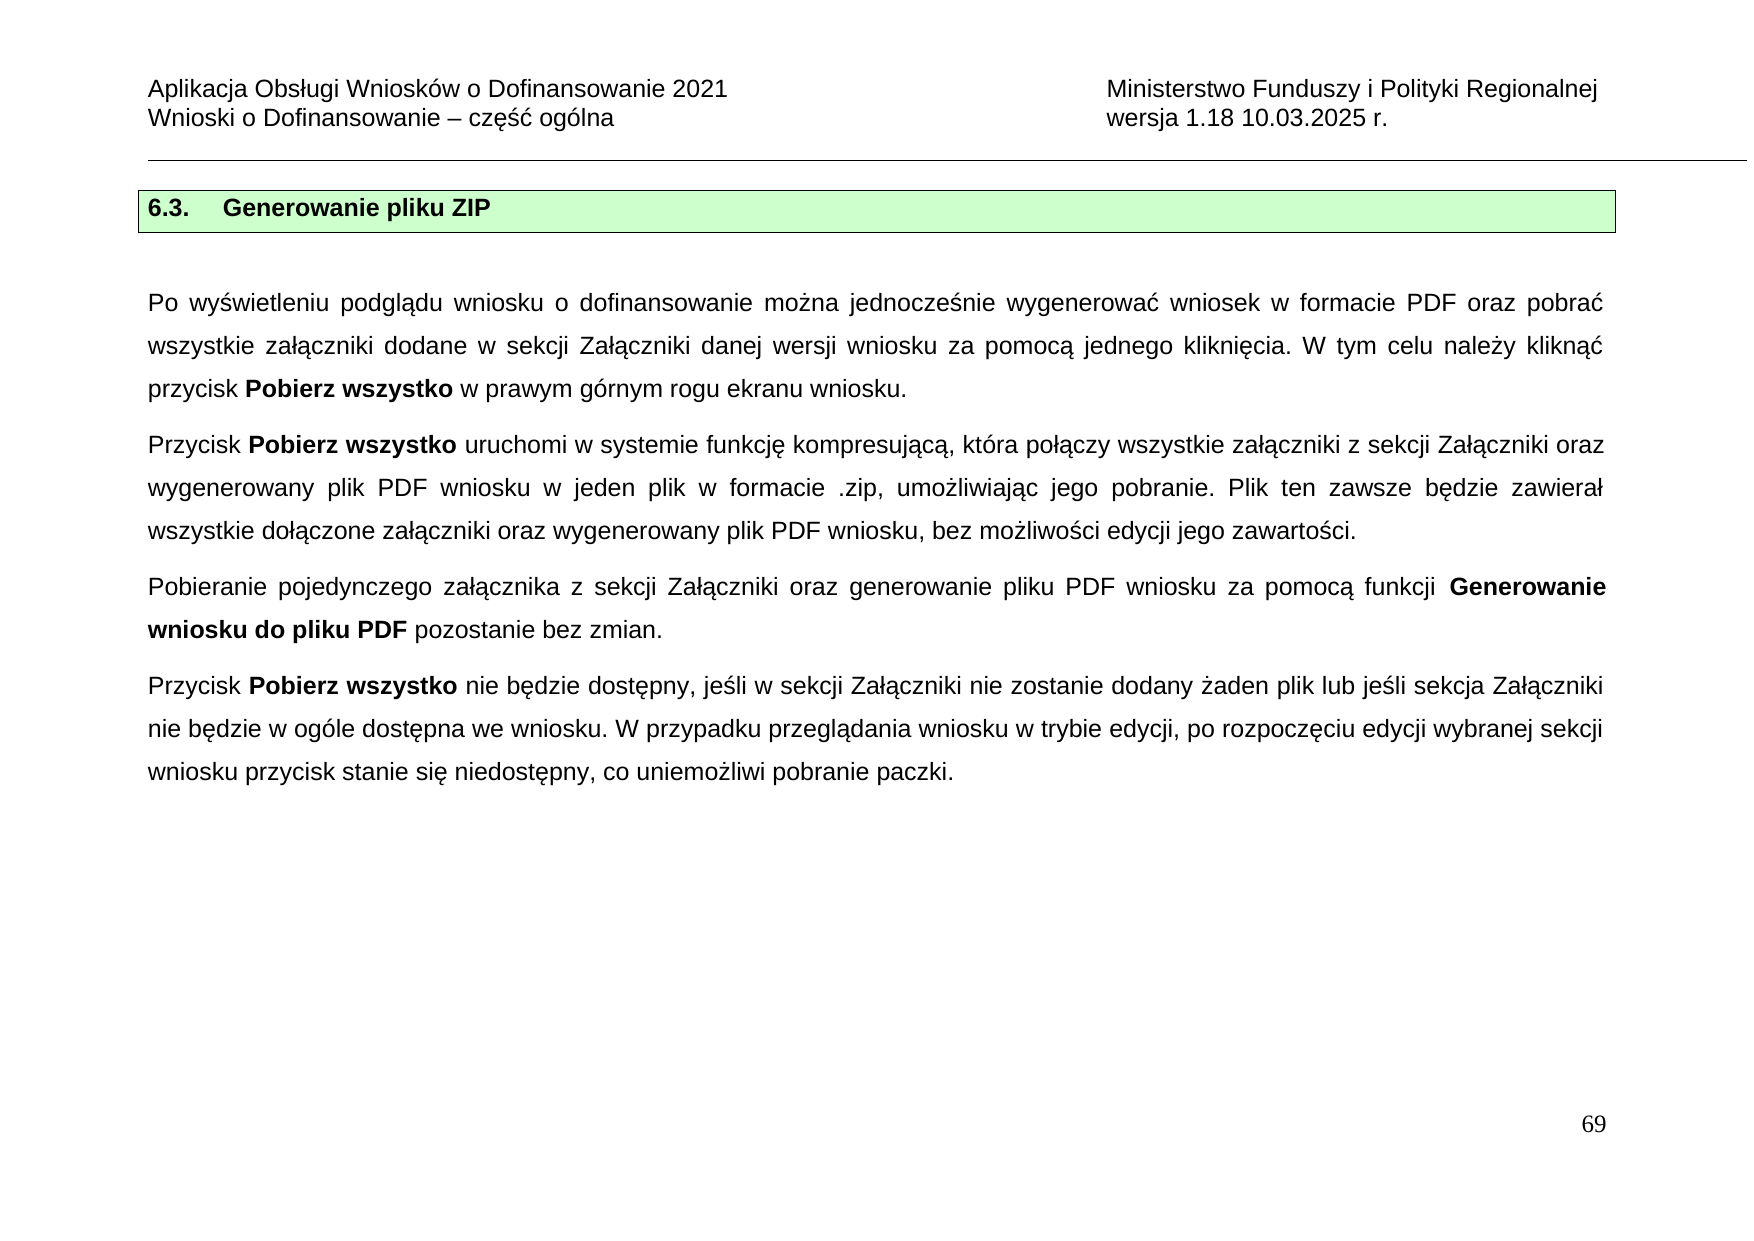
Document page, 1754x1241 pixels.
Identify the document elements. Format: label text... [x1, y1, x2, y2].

text Przycisk Pobierz wszystko nie będzie dostępny, jeśli w sekcji Załączniki nie zostanie dodany żaden plik lub jeśli sekcja Załączniki nie będzie w ogóle dostępna we wniosku. W przypadku przeglądania wniosku w trybie edycji, po rozpoczęciu edycji wybranej sekcji wniosku przycisk stanie się niedostępny, co uniemożliwi pobranie paczki. [148, 671, 1606, 786]
text Przycisk Pobierz wszystko uruchomi w systemie funkcję kompresującą, która połączy wszystkie załączniki z sekcji Załączniki oraz wygenerowany plik PDF wniosku w jeden plik w formacie .zip, umożliwiając jego pobranie. Plik ten zawsze będzie zawierał wszystkie dołączone załączniki oraz wygenerowany plik PDF wniosku, bez możliwości edycji jego zawartości. [148, 430, 1606, 545]
text Po wyświetleniu podglądu wniosku o dofinansowanie można jednocześnie wygenerować wniosek w formacie PDF oraz pobrać wszystkie załączniki dodane w sekcji Załączniki danej wersji wniosku za pomocą jednego kliknięcia. W tym celu należy kliknąć przycisk Pobierz wszystko w prawym górnym rogu ekranu wniosku. [148, 288, 1606, 403]
text Pobieranie pojedynczego załącznika z sekcji Załączniki oraz generowanie pliku PDF wniosku za pomocą funkcji Generowanie wniosku do pliku PDF pozostanie bez zmian. [148, 572, 1606, 644]
subtitle Generowanie pliku ZIP [139, 191, 1615, 232]
